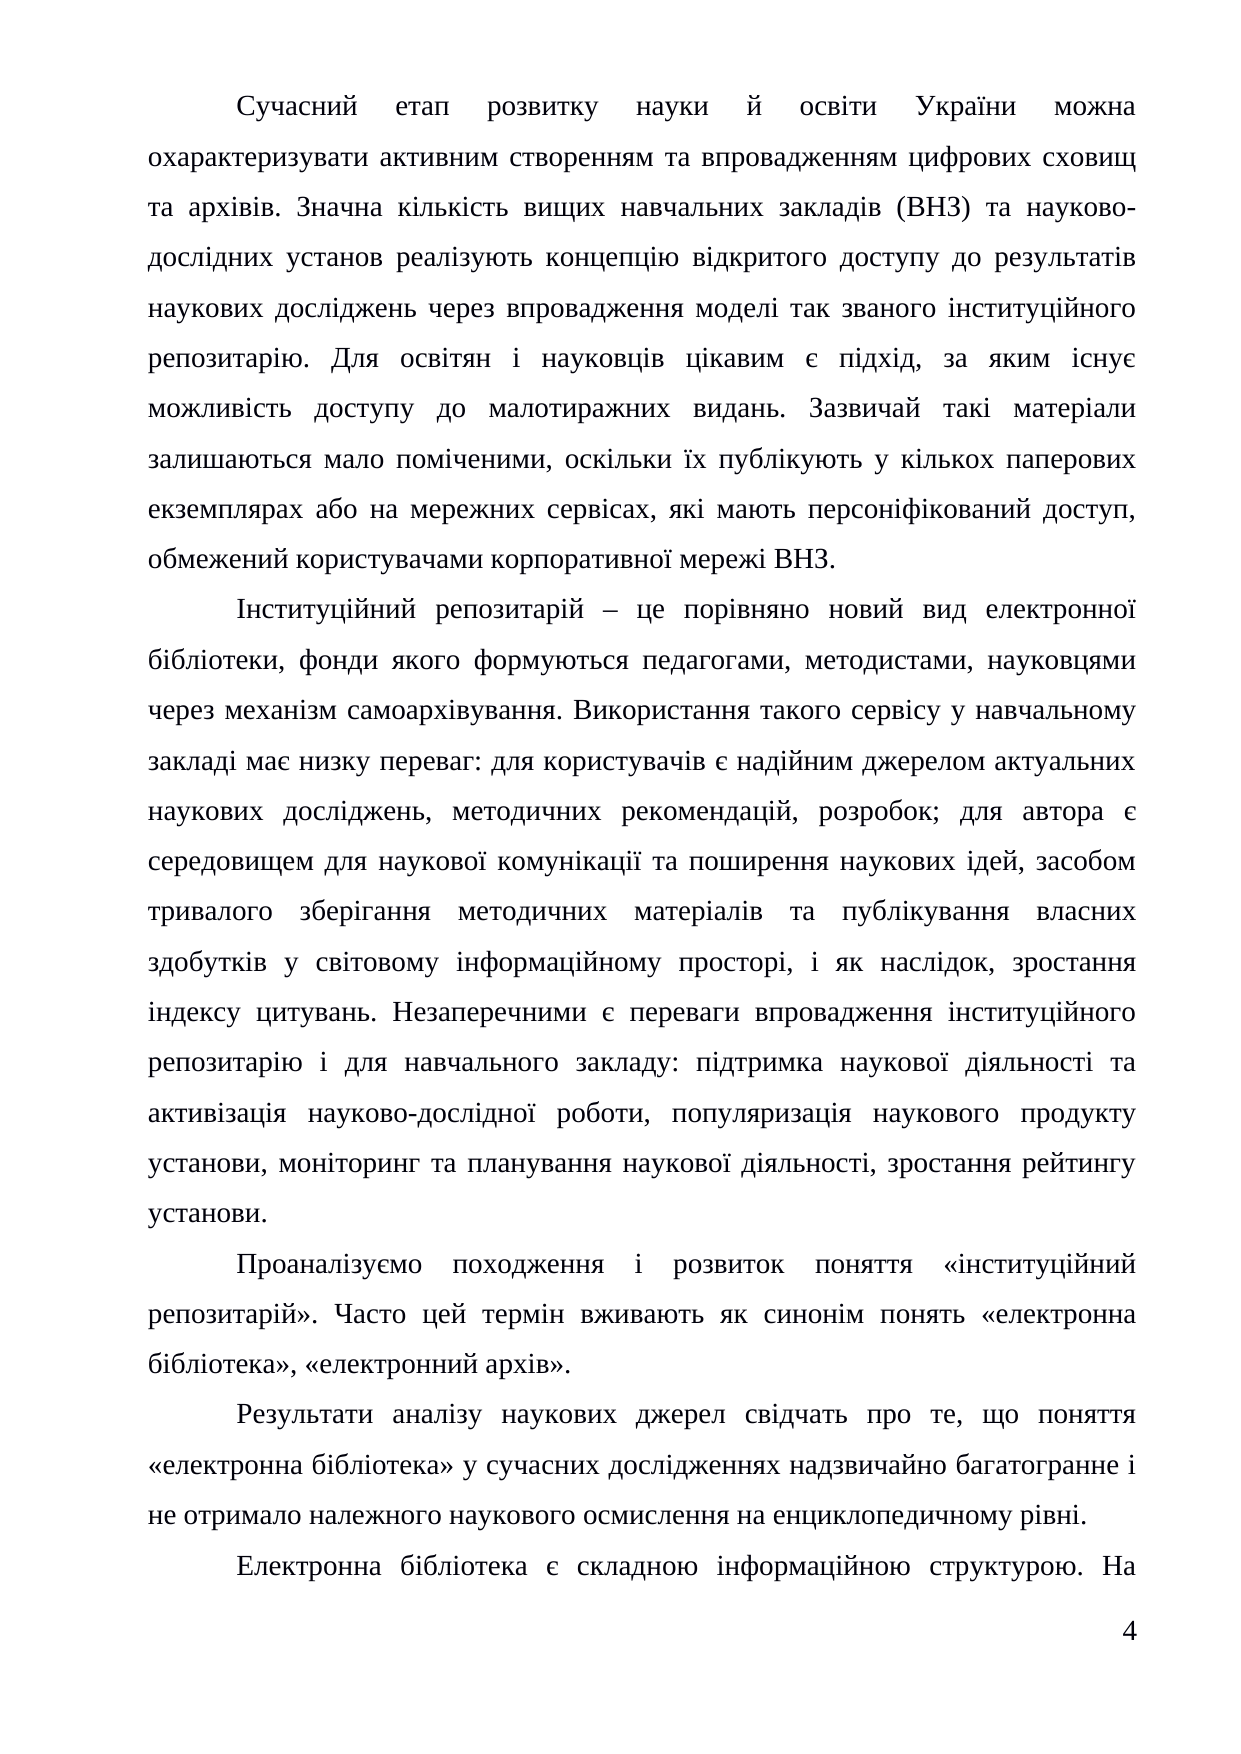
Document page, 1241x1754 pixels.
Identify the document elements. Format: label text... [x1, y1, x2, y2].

text Інституційний репозитарій – це порівняно новий вид електронної бібліотеки, фонди якого формуються педагогами, методистами, науковцями через механізм самоархівування. Використання такого сервісу у навчальному закладі має низку переваг: для користувачів є надійним джерелом актуальних наукових досліджень, методичних рекомендацій, розробок; для автора є середовищем для наукової комунікації та поширення наукових ідей, засобом тривалого зберігання методичних матеріалів та публікування власних здобутків у світовому інформаційному просторі, і як наслідок, зростання індексу цитувань. Незаперечними є переваги впровадження інституційного репозитарію і для навчального закладу: підтримка наукової діяльності та активізація науково-дослідної роботи, популяризація наукового продукту установи, моніторинг та планування наукової діяльності, зростання рейтингу установи. [148, 592, 1137, 1229]
text Результати аналізу наукових джерел свідчать про те, що поняття «електронна бібліотека» у сучасних дослідженнях надзвичайно багатогранне і не отримало належного наукового осмислення на енциклопедичному рівні. [148, 1397, 1137, 1531]
text Проаналізуємо походження і розвиток поняття «інституційний репозитарій». Часто цей термін вживають як синонім понять «електронна бібліотека», «електронний архів». [148, 1246, 1137, 1380]
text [148, 1548, 1137, 1581]
text Сучасний етап розвитку науки й освіти України можна охарактеризувати активним створенням та впровадженням цифрових сховищ та архівів. Значна кількість вищих навчальних закладів (ВНЗ) та науково-дослідних установ реалізують концепцію відкритого доступу до результатів наукових досліджень через впровадження моделі так званого інституційного репозитарію. Для освітян і науковців цікавим є підхід, за яким існує можливість доступу до малотиражних видань. Зазвичай такі матеріали залишаються мало поміченими, оскільки їх публікують у кількох паперових екземплярах або на мережних сервісах, які мають персоніфікований доступ, обмежений користувачами корпоративної мережі ВНЗ. [148, 88, 1137, 575]
